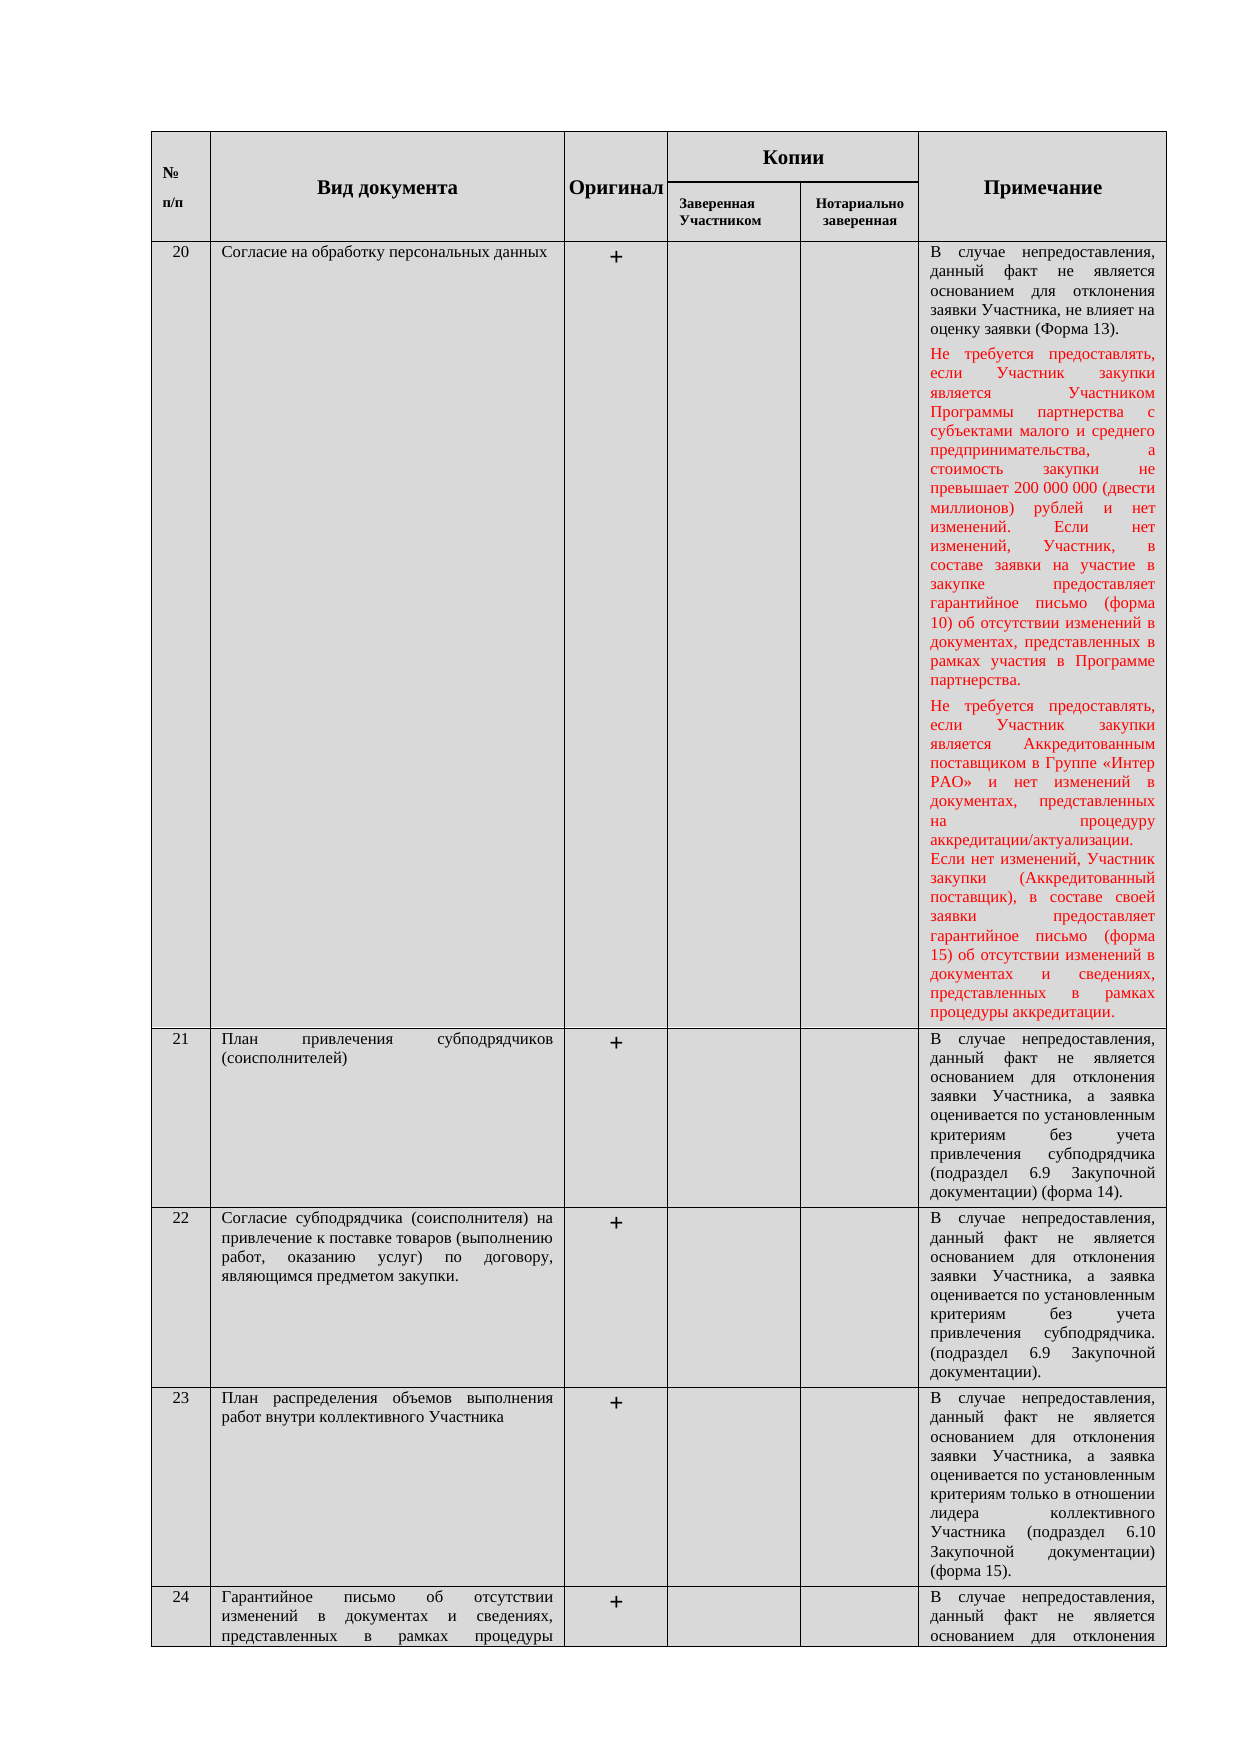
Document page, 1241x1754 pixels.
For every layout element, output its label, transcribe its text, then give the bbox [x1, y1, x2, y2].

table_cell [801, 1587, 918, 1646]
table_cell В случае непредоставления, данный факт не является основанием для отклонения заявки Участника, не влияет на оценку заявки (Форма 13). Не требуется предоставлять, если Участник закупки является Участником Программы партнерства с субъектами малого и среднего предпринимательства, а стоимость закупки не превышает 200 000 000 (двести миллионов) рублей и нет изменений. Если нет изменений, Участник, в составе заявки на участие в закупке предоставляет гарантийное письмо (форма 10) об отсутствии изменений в документах, представленных в рамках участия в Программе партнерства. Не требуется предоставлять, если Участник закупки является Аккредитованным поставщиком в Группе «Интер РАО» и нет изменений в документах, представленных на процедуру аккредитации/актуализации. Если нет изменений, Участник закупки (Аккредитованный поставщик), в составе своей заявки предоставляет гарантийное письмо (форма 15) об отсутствии изменений в документах и сведениях, представленных в рамках процедуры аккредитации. [919, 242, 1166, 1027]
table_cell План распределения объемов выполнения работ внутри коллективного Участника [211, 1388, 564, 1586]
table_cell [668, 242, 800, 1027]
table_cell 21 [152, 1029, 210, 1207]
table_cell + [565, 1029, 667, 1207]
table_header № п/п [152, 132, 210, 241]
table_header Примечание [919, 132, 1166, 241]
table_cell В случае непредоставления, данный факт не является основанием для отклонения заявки Участника, а заявка оценивается по установленным критериям без учета привлечения субподрядчика (подраздел 6.9 Закупочной документации) (форма 14). [919, 1029, 1166, 1207]
table_cell [801, 242, 918, 1027]
table_cell + [565, 242, 667, 1027]
table_cell [801, 1388, 918, 1586]
table_cell 24 [152, 1587, 210, 1646]
table_cell [801, 1208, 918, 1387]
table_cell [668, 1029, 800, 1207]
table_header Копии [668, 132, 918, 181]
table_cell [668, 1208, 800, 1387]
table_cell В случае непредоставления, данный факт не является основанием для отклонения заявки Участника, а заявка оценивается по установленным критериям только в отношении лидера коллективного Участника (подраздел 6.10 Закупочной документации) (форма 15). [919, 1388, 1166, 1586]
table_cell Заверенная Участником [668, 183, 800, 241]
table_cell [668, 1388, 800, 1586]
table_cell 22 [152, 1208, 210, 1387]
table_cell [668, 1587, 800, 1646]
table_cell + [565, 1587, 667, 1646]
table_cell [919, 1587, 1166, 1646]
table_cell [801, 1029, 918, 1207]
table_cell + [565, 1388, 667, 1586]
table_cell + [565, 1208, 667, 1387]
table_cell В случае непредоставления, данный факт не является основанием для отклонения заявки Участника, а заявка оценивается по установленным критериям без учета привлечения субподрядчика. (подраздел 6.9 Закупочной документации). [919, 1208, 1166, 1387]
table_cell Согласие субподрядчика (соисполнителя) на привлечение к поставке товаров (выполнению работ, оказанию услуг) по договору, являющимся предметом закупки. [211, 1208, 564, 1387]
table_cell Нотариально заверенная [801, 183, 918, 241]
table_cell 20 [152, 242, 210, 1027]
table_header Оригинал [565, 132, 667, 241]
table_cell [211, 1587, 564, 1646]
table_header Вид документа [211, 132, 564, 241]
table_cell Согласие на обработку персональных данных [211, 242, 564, 1027]
table_cell 23 [152, 1388, 210, 1586]
table_cell План привлечения субподрядчиков (соисполнителей) [211, 1029, 564, 1207]
